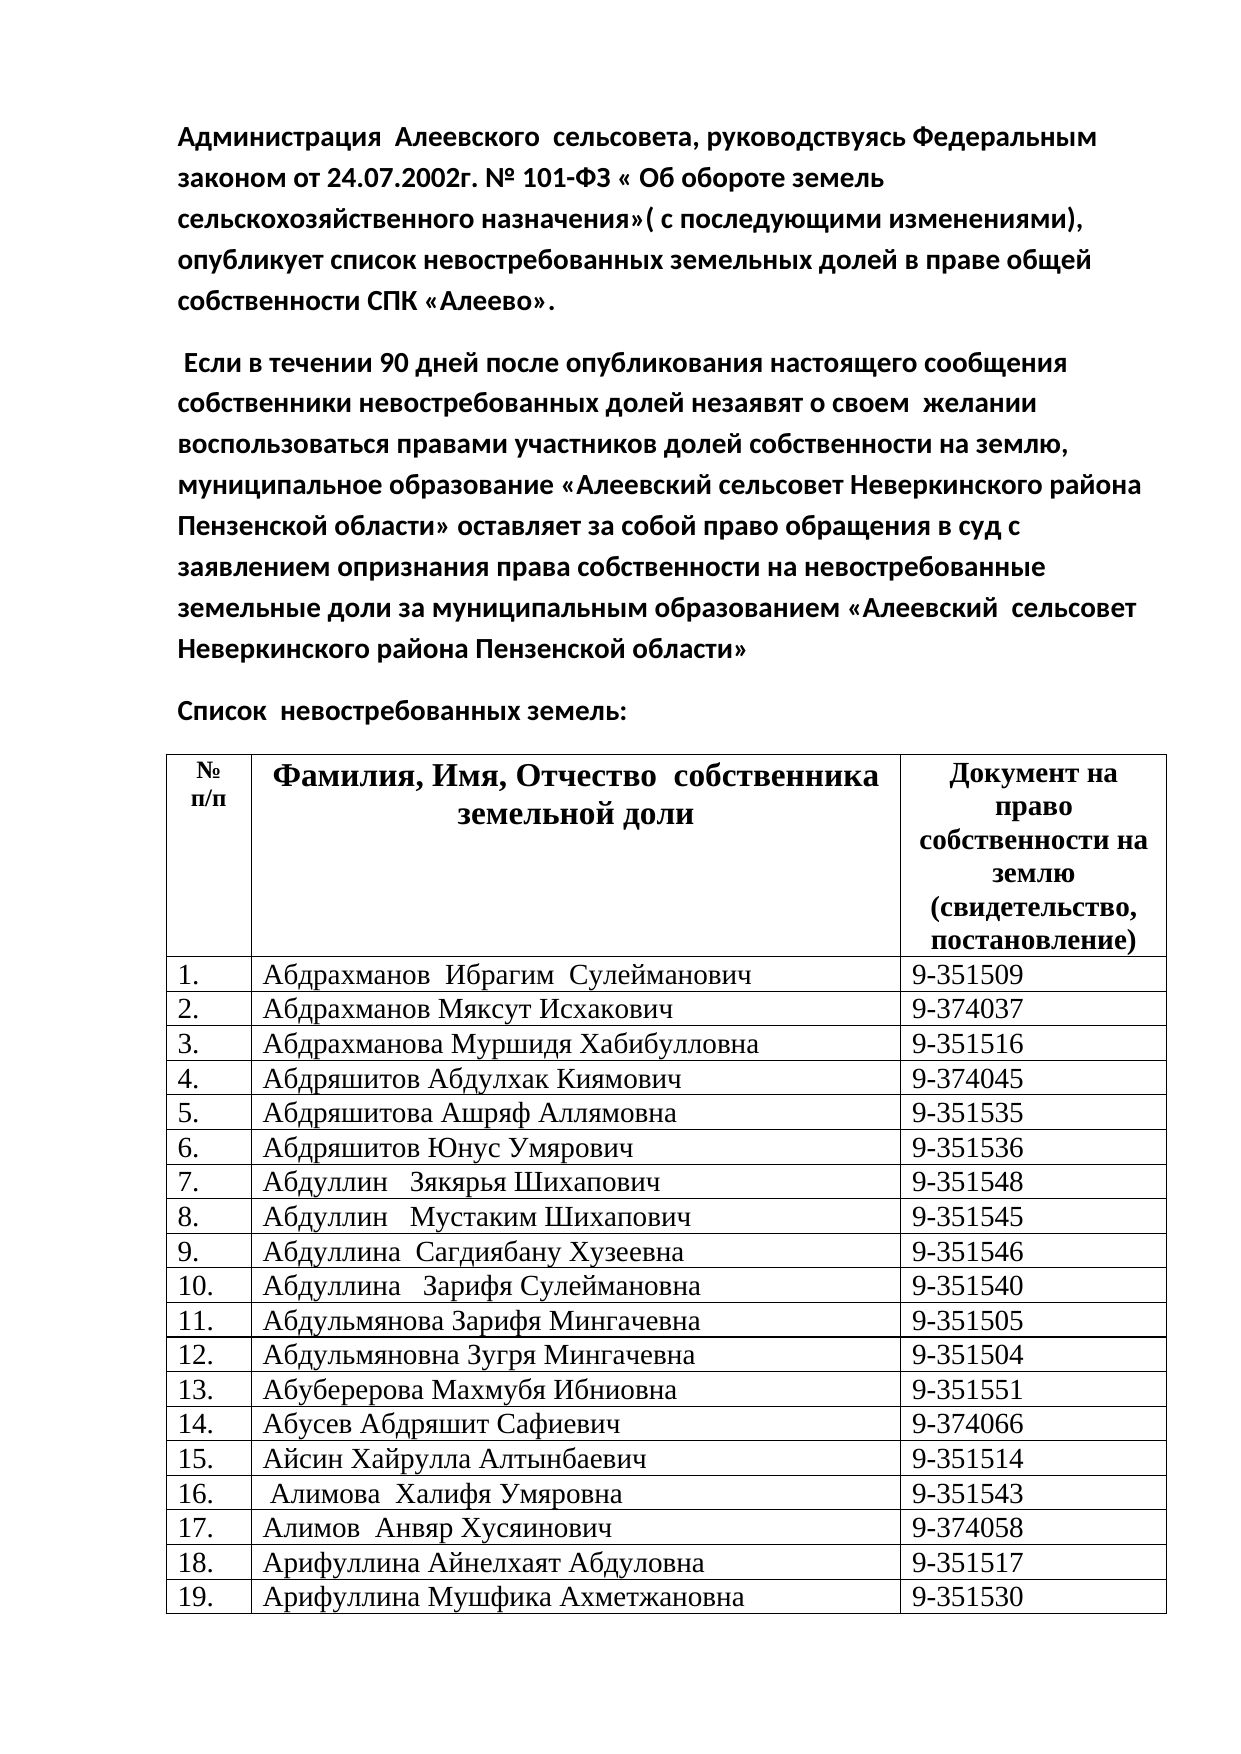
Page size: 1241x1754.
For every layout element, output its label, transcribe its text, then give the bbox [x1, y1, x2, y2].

table_cell 9-351546 [901, 1234, 1166, 1267]
table_cell Арифуллина Айнелхаят Абдуловна [252, 1545, 900, 1578]
table_cell Абдряшитов Юнус Умярович [252, 1130, 900, 1163]
text Если в течении 90 дней после опубликования настоящего сообщения собственники невостребованных долей незаявят о своем желании воспользоваться правами участников долей собственности на землю, муниципальное образование «Алеевский сельсовет Неверкинского района Пензенской области» оставляет за собой право обращения в суд с заявлением опризнания права собственности на невостребованные земельные доли за муниципальным образованием «Алеевский сельсовет Неверкинского района Пензенской области» [177, 344, 1152, 666]
table_cell 9-374066 [901, 1407, 1166, 1440]
table_cell 9-351517 [901, 1545, 1166, 1578]
table_cell 9-351551 [901, 1372, 1166, 1406]
table_cell Абдуллин Зякярья Шихапович [252, 1165, 900, 1198]
table_cell Абдрахманова Муршидя Хабибулловна [252, 1026, 900, 1060]
table_cell Абдрахманов Мяксут Исхакович [252, 992, 900, 1025]
table_header Фамилия, Имя, Отчество собственника земельной доли [252, 755, 900, 956]
table_cell 16. [167, 1476, 251, 1509]
table_cell Абдуллин Мустаким Шихапович [252, 1199, 900, 1233]
table_cell 13. [167, 1372, 251, 1406]
table_cell 15. [167, 1441, 251, 1475]
table_cell 1. [167, 957, 251, 991]
table_cell 9-374037 [901, 992, 1166, 1025]
table_cell Алимов Анвяр Хусяинович [252, 1510, 900, 1544]
table_cell 9-351545 [901, 1199, 1166, 1233]
table_cell 9-351530 [901, 1580, 1166, 1613]
table_cell 9-351543 [901, 1476, 1166, 1509]
table_cell 9-351535 [901, 1095, 1166, 1129]
table_cell Абдульмяновна Зугря Мингачевна [252, 1338, 900, 1371]
table_cell Абдрахманов Ибрагим Сулейманович [252, 957, 900, 991]
table_cell Алимова Халифя Умяровна [252, 1476, 900, 1509]
text Администрация Алеевского сельсовета, руководствуясь Федеральным законом от 24.07.2002г. № 101-ФЗ « Об обороте земель сельскохозяйственного назначения»( с последующими изменениями), опубликует список невостребованных земельных долей в праве общей собственности СПК «Алеево». [177, 118, 1152, 317]
table_cell 9-351548 [901, 1165, 1166, 1198]
table_cell Абдуллина Сагдиябану Хузеевна [252, 1234, 900, 1267]
table_cell 17. [167, 1510, 251, 1544]
table_cell 18. [167, 1545, 251, 1578]
table_cell 9-374045 [901, 1061, 1166, 1094]
table_cell 9-351516 [901, 1026, 1166, 1060]
table_cell 4. [167, 1061, 251, 1094]
table_cell 9-351536 [901, 1130, 1166, 1163]
table_cell Арифуллина Мушфика Ахметжановна [252, 1580, 900, 1613]
table_cell 7. [167, 1165, 251, 1198]
table_cell 19. [167, 1580, 251, 1613]
table_cell 9-351505 [901, 1303, 1166, 1336]
table_cell 10. [167, 1268, 251, 1302]
table_cell 8. [167, 1199, 251, 1233]
table_cell 9-351540 [901, 1268, 1166, 1302]
table_cell 9-351504 [901, 1338, 1166, 1371]
table_cell 11. [167, 1303, 251, 1336]
table_cell 6. [167, 1130, 251, 1163]
table_cell 14. [167, 1407, 251, 1440]
table_cell Абдряшитова Ашряф Аллямовна [252, 1095, 900, 1129]
text Список невостребованных земель: [177, 692, 1152, 728]
table_cell Абдряшитов Абдулхак Киямович [252, 1061, 900, 1094]
table_cell 9-374058 [901, 1510, 1166, 1544]
table_cell 12. [167, 1338, 251, 1371]
table_header № п/п [167, 755, 251, 956]
table_cell 3. [167, 1026, 251, 1060]
table_cell Абдульмянова Зарифя Мингачевна [252, 1303, 900, 1336]
table_cell 5. [167, 1095, 251, 1129]
table_cell Айсин Хайрулла Алтынбаевич [252, 1441, 900, 1475]
table_cell Абуберерова Махмубя Ибниовна [252, 1372, 900, 1406]
table_cell Абдуллина Зарифя Сулеймановна [252, 1268, 900, 1302]
table_cell 9-351514 [901, 1441, 1166, 1475]
table_cell Абусев Абдряшит Сафиевич [252, 1407, 900, 1440]
table_cell 9. [167, 1234, 251, 1267]
table_cell 9-351509 [901, 957, 1166, 991]
table_header Документ на право собственности на землю (свидетельство, постановление) [901, 755, 1166, 956]
table_cell 2. [167, 992, 251, 1025]
